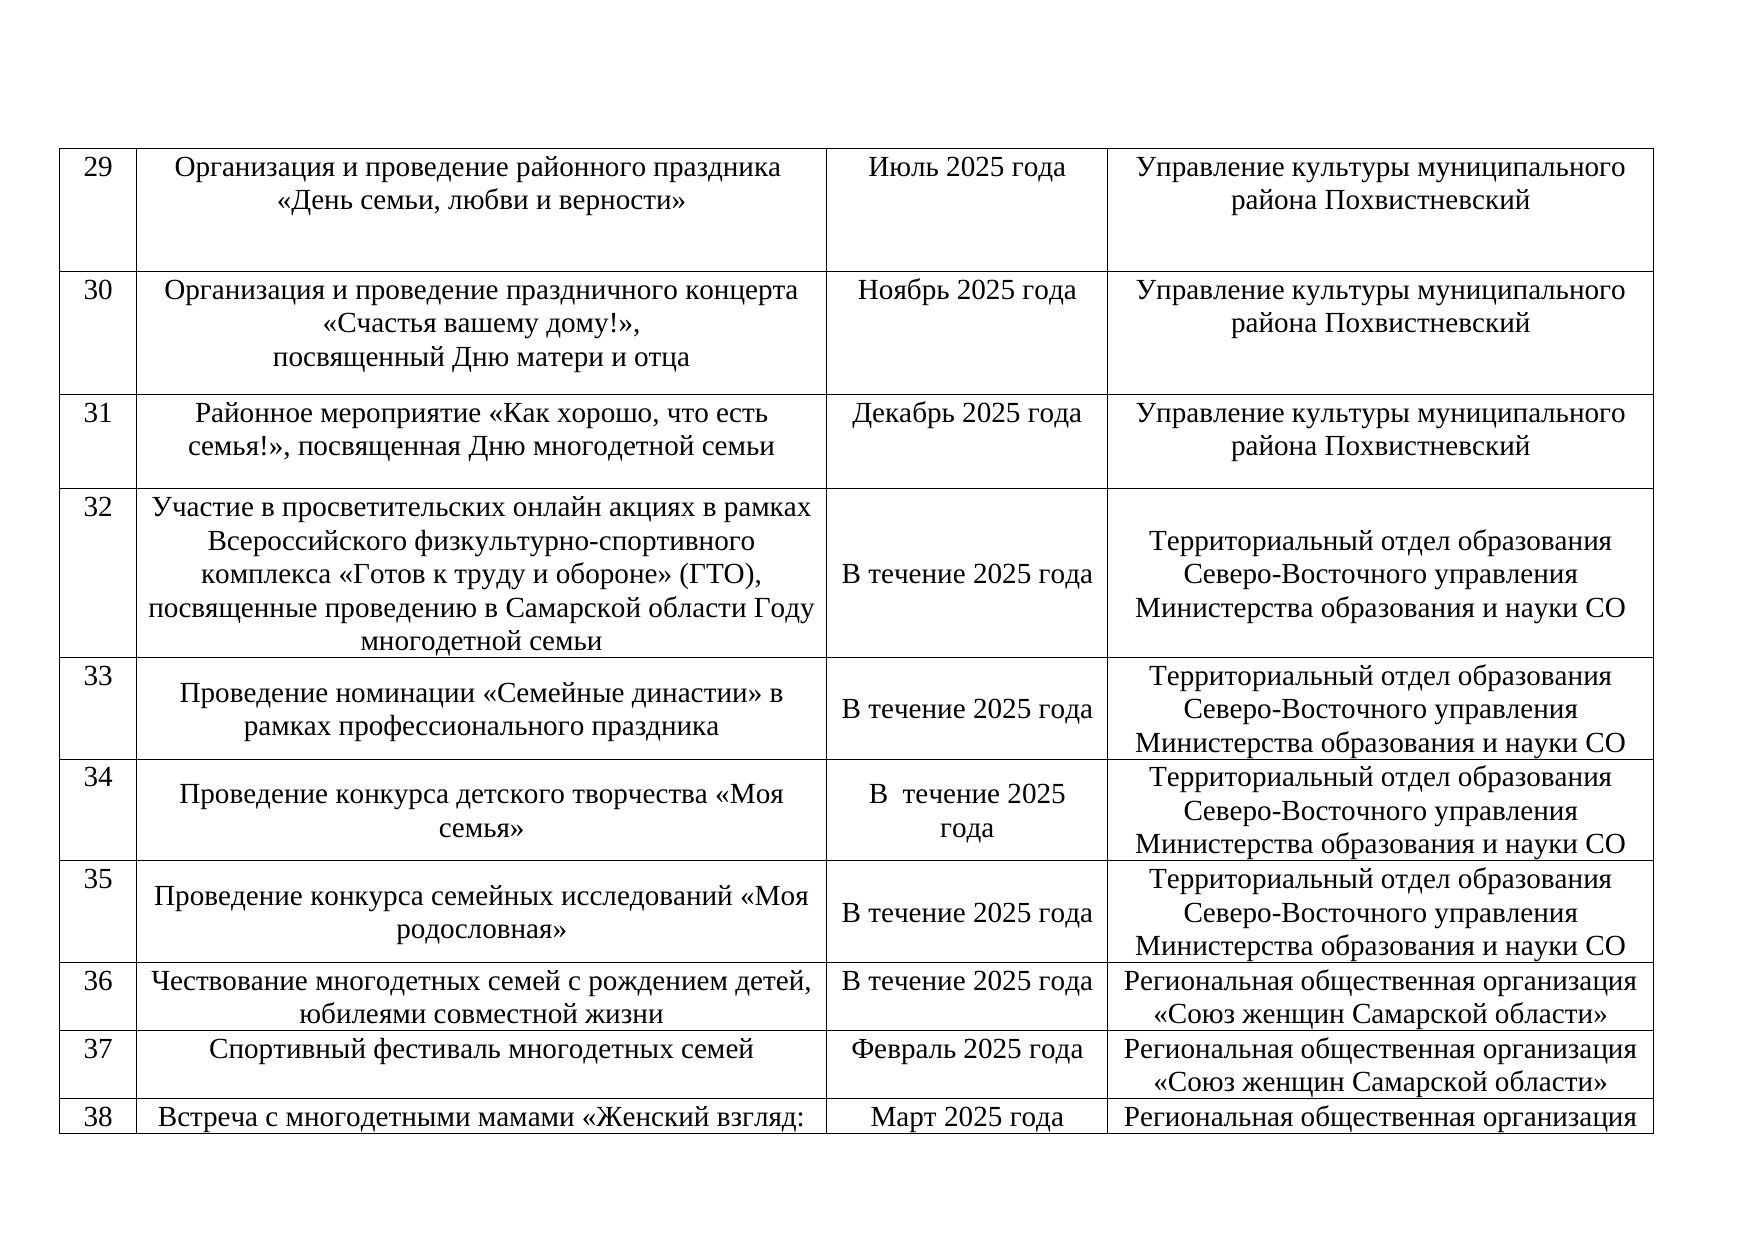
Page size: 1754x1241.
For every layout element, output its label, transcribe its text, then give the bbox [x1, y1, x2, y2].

table_cell Территориальный отдел образования Северо-Восточного управления Министерства образования и науки СО [1108, 658, 1653, 758]
table_cell Март 2025 года [827, 1099, 1107, 1133]
table_cell Проведение конкурса семейных исследований «Моя родословная» [137, 861, 826, 962]
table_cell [1108, 272, 1653, 394]
table_cell В течение 2025 года [827, 861, 1107, 962]
table_cell В течение 2025 года [827, 963, 1107, 1030]
table_cell В течение 2025 года [827, 489, 1107, 657]
table_cell Участие в просветительских онлайн акциях в рамках Всероссийского физкультурно-спортивного комплекса «Готов к труду и обороне» (ГТО), посвященные проведению в Самарской области Году многодетной семьи [137, 489, 826, 657]
table_cell 38 [60, 1099, 136, 1133]
table_cell Проведение номинации «Семейные династии» в рамках профессионального праздника [137, 658, 826, 758]
table_cell 29 [60, 149, 136, 271]
table_cell Декабрь 2025 года [827, 395, 1107, 488]
table_cell Июль 2025 года [827, 149, 1107, 271]
table_cell Проведение конкурса детского творчества «Моя семья» [137, 760, 826, 860]
table_cell Территориальный отдел образования Северо-Восточного управления Министерства образования и науки СО [1108, 489, 1653, 657]
table_cell Организация и проведение районного праздника «День семьи, любви и верности» [137, 149, 826, 271]
table_cell Чествование многодетных семей с рождением детей, юбилеями совместной жизни [137, 963, 826, 1030]
table_cell Региональная общественная организация «Союз женщин Самарской области» [1108, 963, 1653, 1030]
table_cell Ноябрь 2025 года [827, 272, 1107, 394]
table_cell Управление культуры муниципального района Похвистневский [1108, 395, 1653, 488]
table_cell Февраль 2025 года [827, 1031, 1107, 1098]
table_cell Районное мероприятие «Как хорошо, что есть семья!», посвященная Дню многодетной семьи [137, 395, 826, 488]
table_cell 34 [60, 760, 136, 860]
table_cell Территориальный отдел образования Северо-Восточного управления Министерства образования и науки СО [1108, 861, 1653, 962]
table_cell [1108, 1099, 1653, 1133]
table_cell 36 [60, 963, 136, 1030]
table_cell В течение 2025 года [827, 658, 1107, 758]
table_cell Спортивный фестиваль многодетных семей [137, 1031, 826, 1098]
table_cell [1108, 149, 1653, 271]
table_cell 35 [60, 861, 136, 962]
table_cell Организация и проведение праздничного концерта «Счастья вашему дому!», посвященный Дню матери и отца [137, 272, 826, 394]
table_cell Региональная общественная организация «Союз женщин Самарской области» [1108, 1031, 1653, 1098]
table_cell 30 [60, 272, 136, 394]
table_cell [137, 1099, 826, 1133]
table_cell В течение 2025 года [827, 760, 1107, 860]
table_cell 33 [60, 658, 136, 758]
table_cell 32 [60, 489, 136, 657]
table_cell Территориальный отдел образования Северо-Восточного управления Министерства образования и науки СО [1108, 760, 1653, 860]
table_cell 31 [60, 395, 136, 488]
table_cell 37 [60, 1031, 136, 1098]
